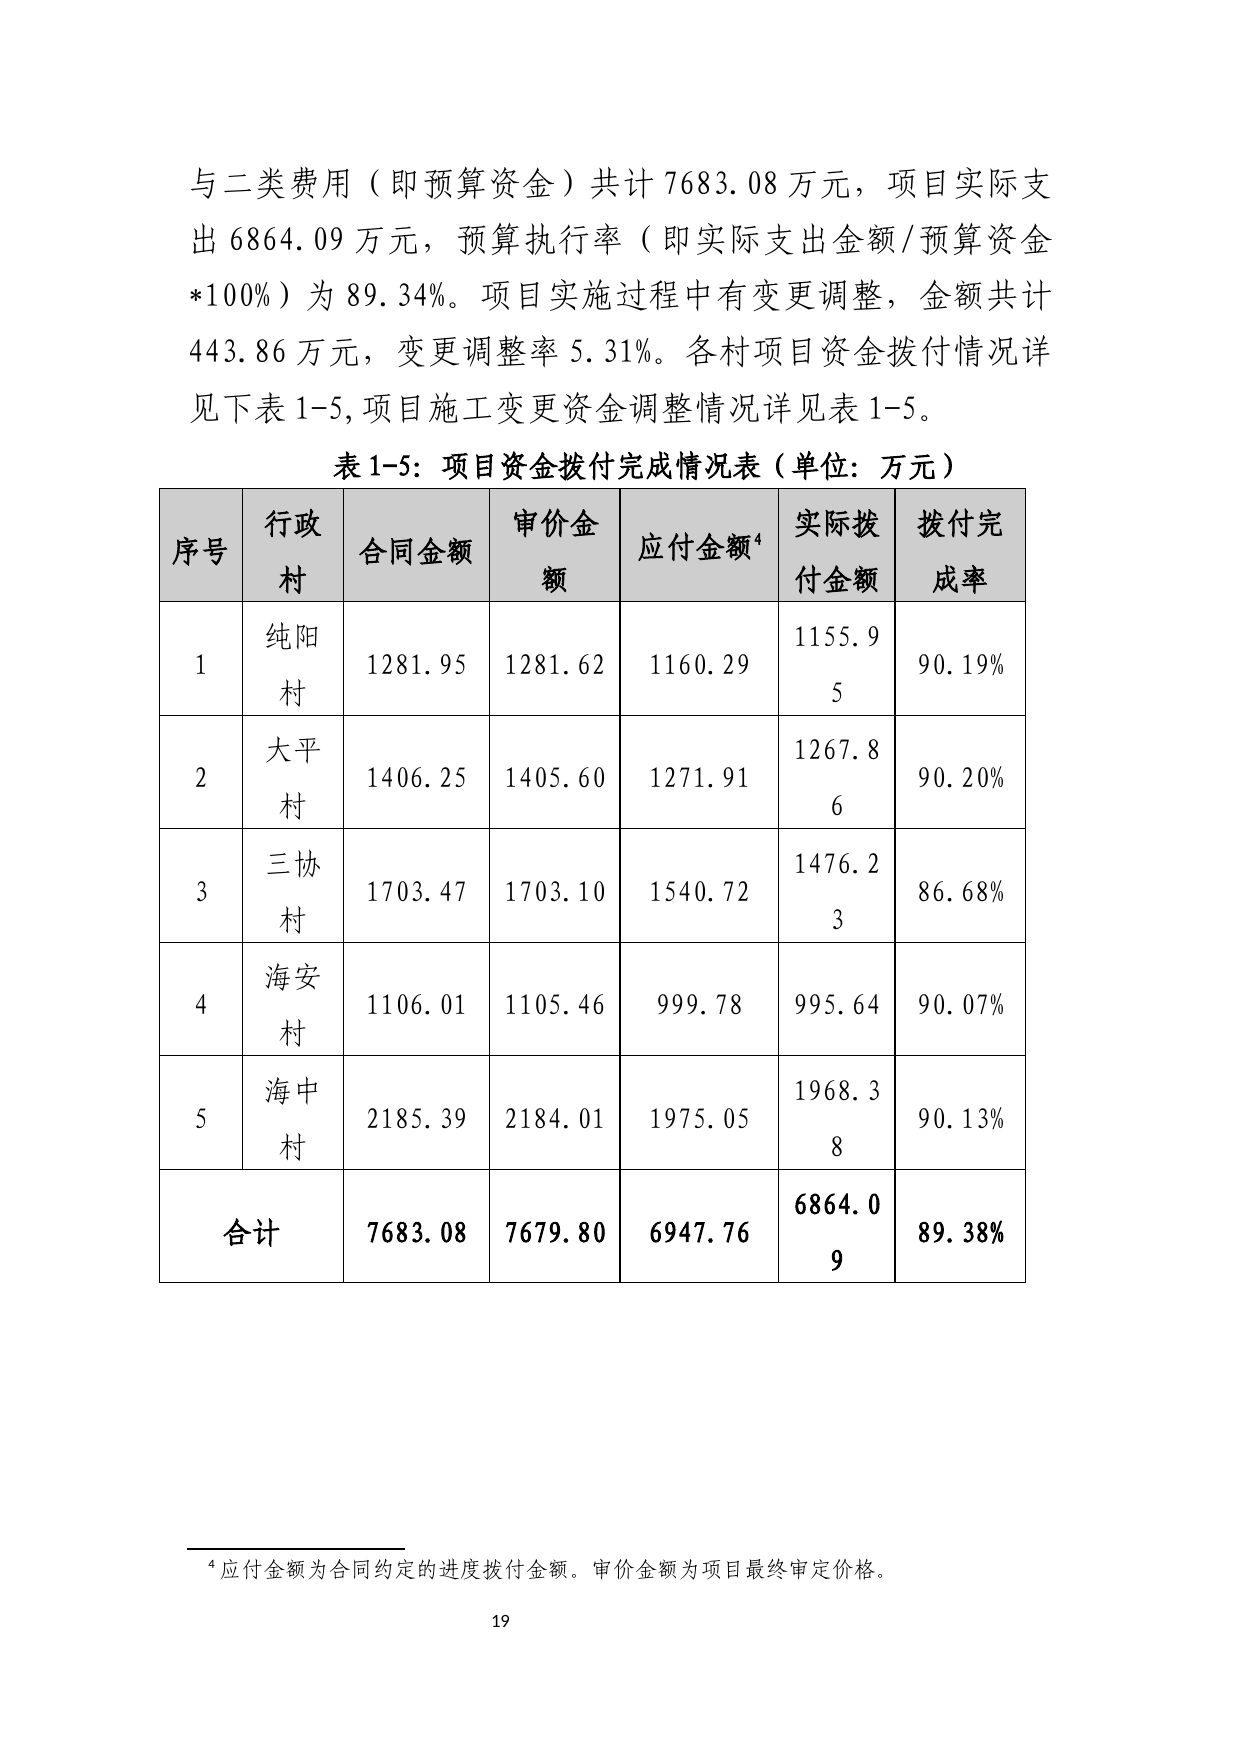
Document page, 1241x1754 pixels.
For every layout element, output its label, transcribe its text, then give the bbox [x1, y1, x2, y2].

table_cell 1105.46 [490, 943, 619, 1055]
table_cell 6947.76 [621, 1170, 778, 1282]
table_cell 三协村 [243, 829, 343, 942]
table_cell 4 [160, 943, 242, 1055]
table_cell 7679.80 [490, 1170, 619, 1282]
table_header 应付金额 [621, 489, 778, 601]
table_cell 90.07% [896, 943, 1025, 1055]
table_cell 6864.09 [779, 1170, 894, 1282]
table_cell 合计 [160, 1170, 343, 1282]
table_cell 1267.86 [779, 716, 894, 828]
table_cell 1281.95 [344, 602, 489, 714]
table_cell 1968.38 [779, 1056, 894, 1169]
table_cell 1106.01 [344, 943, 489, 1055]
table_cell 海中村 [243, 1056, 343, 1169]
table_cell 5 [160, 1056, 242, 1169]
table_cell 86.68% [896, 829, 1025, 942]
table_cell 2 [160, 716, 242, 828]
table_cell 3 [160, 829, 242, 942]
table_header 拨付完成率 [896, 489, 1025, 601]
table_cell 90.20% [896, 716, 1025, 828]
table_cell 1155.95 [779, 602, 894, 714]
table_header 审价金额 [490, 489, 619, 601]
table_cell 7683.08 [344, 1170, 489, 1282]
table_cell 1975.05 [621, 1056, 778, 1169]
table_cell 2184.01 [490, 1056, 619, 1169]
table_cell 1703.10 [490, 829, 619, 942]
table_cell 1703.47 [344, 829, 489, 942]
table_cell 90.13% [896, 1056, 1025, 1169]
table_cell 2185.39 [344, 1056, 489, 1169]
table_cell 1160.29 [621, 602, 778, 714]
table_cell 999.78 [621, 943, 778, 1055]
table_cell 1405.60 [490, 716, 619, 828]
table_cell 90.19% [896, 602, 1025, 714]
table_cell 1476.23 [779, 829, 894, 942]
table_header 实际拨付金额 [779, 489, 894, 601]
table_cell 995.64 [779, 943, 894, 1055]
table_header 序号 [160, 489, 242, 601]
table_cell 纯阳村 [243, 602, 343, 714]
table_cell 1281.62 [490, 602, 619, 714]
table_header 行政村 [243, 489, 343, 601]
table_cell 89.38% [896, 1170, 1025, 1282]
table_cell 海安村 [243, 943, 343, 1055]
table_cell 1540.72 [621, 829, 778, 942]
table_cell 1406.25 [344, 716, 489, 828]
table_header 合同金额 [344, 489, 489, 601]
text 表1-5：项目资金拨付完成情况表（单位：万元） [187, 431, 1053, 487]
table_cell 1 [160, 602, 242, 714]
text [187, 150, 1053, 431]
table_cell 1271.91 [621, 716, 778, 828]
table_cell 大平村 [243, 716, 343, 828]
